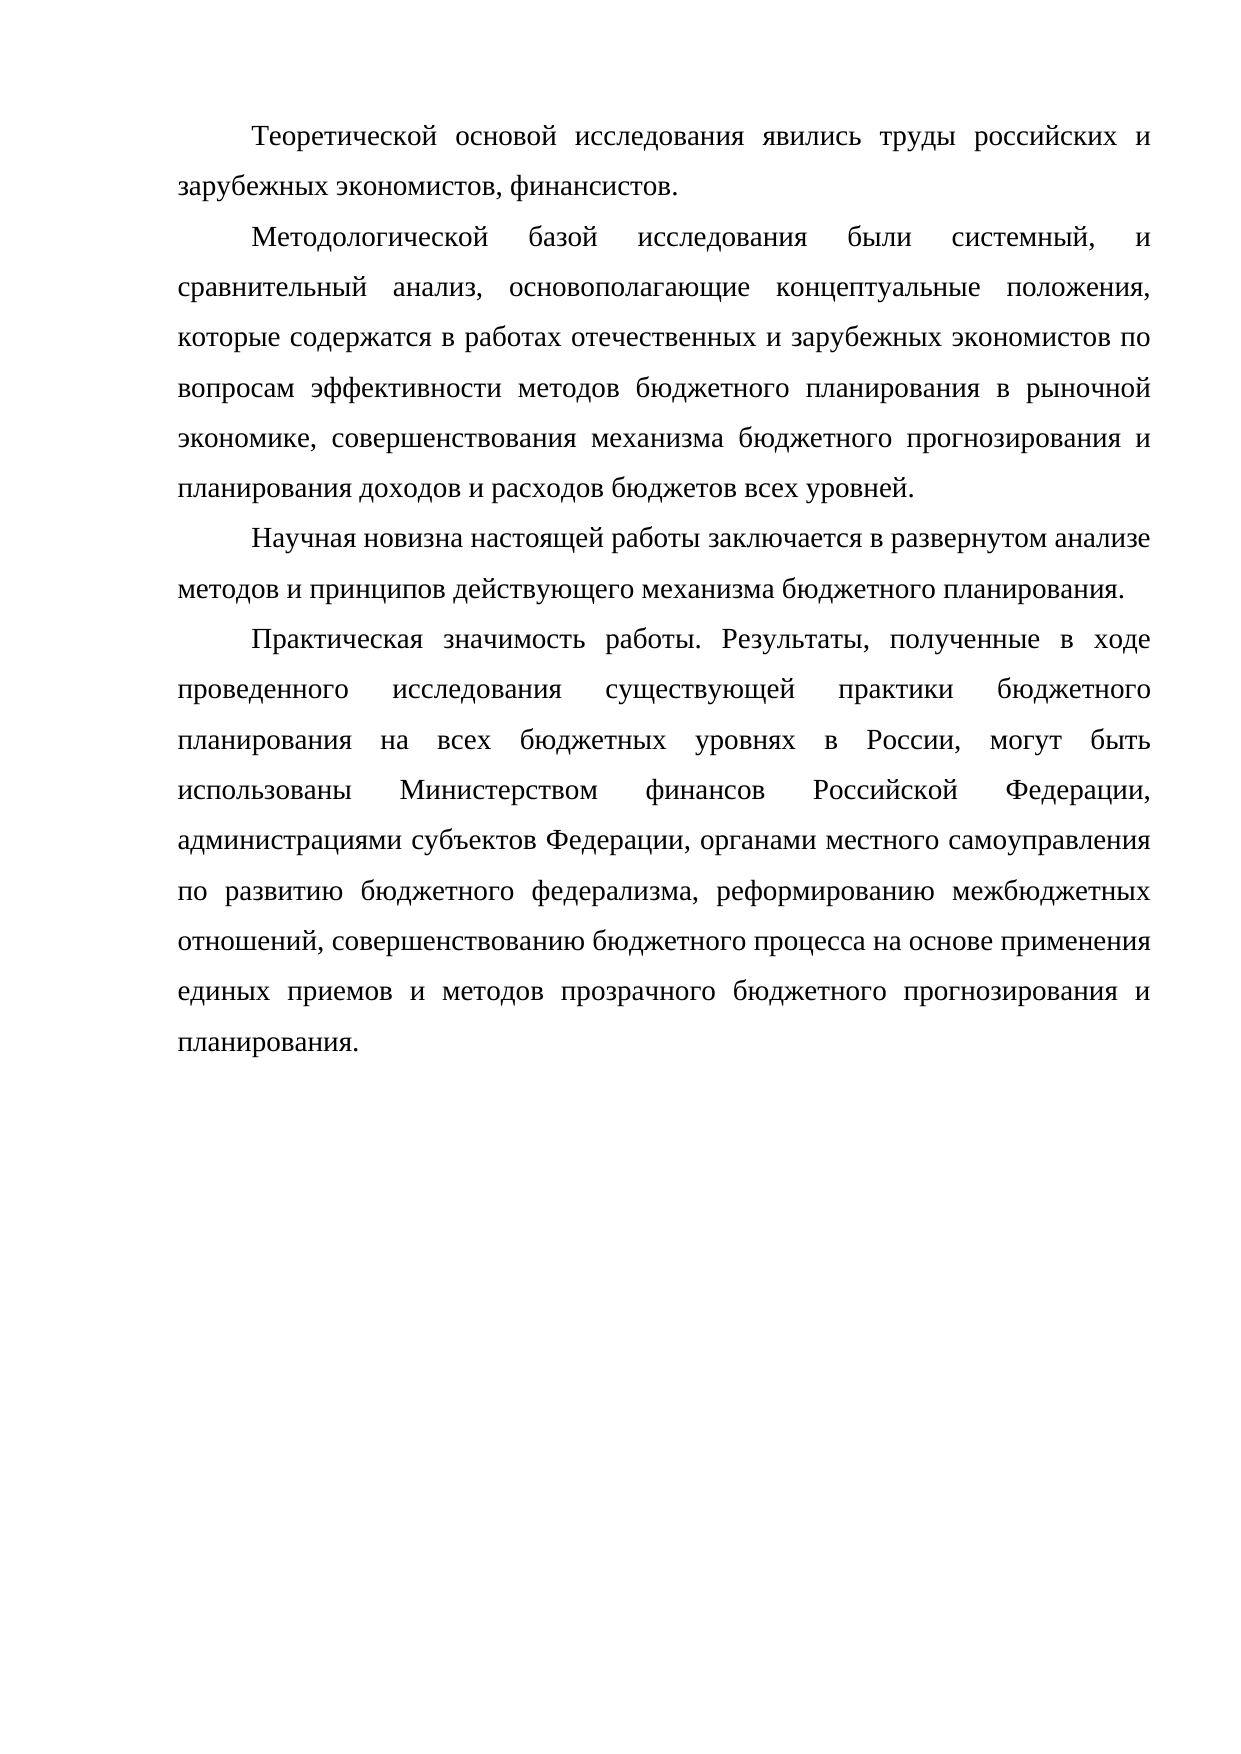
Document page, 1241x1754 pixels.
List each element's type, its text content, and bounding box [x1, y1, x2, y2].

text Теоретической основой исследования явились труды российских и зарубежных экономистов, финансистов. [177, 118, 1152, 202]
text Научная новизна настоящей работы заключается в развернутом анализе методов и принципов действующего механизма бюджетного планирования. [177, 521, 1152, 604]
text Методологической базой исследования были системный, и сравнительный анализ, основополагающие концептуальные положения, которые содержатся в работах отечественных и зарубежных экономистов по вопросам эффективности методов бюджетного планирования в рыночной экономике, совершенствования механизма бюджетного прогнозирования и планирования доходов и расходов бюджетов всех уровней. [177, 219, 1152, 504]
text Практическая значимость работы. Результаты, полученные в ходе проведенного исследования существующей практики бюджетного планирования на всех бюджетных уровнях в России, могут быть использованы Министерством финансов Российской Федерации, администрациями субъектов Федерации, органами местного самоуправления по развитию бюджетного федерализма, реформированию межбюджетных отношений, совершенствованию бюджетного процесса на основе применения единых приемов и методов прозрачного бюджетного прогнозирования и планирования. [177, 621, 1152, 1057]
